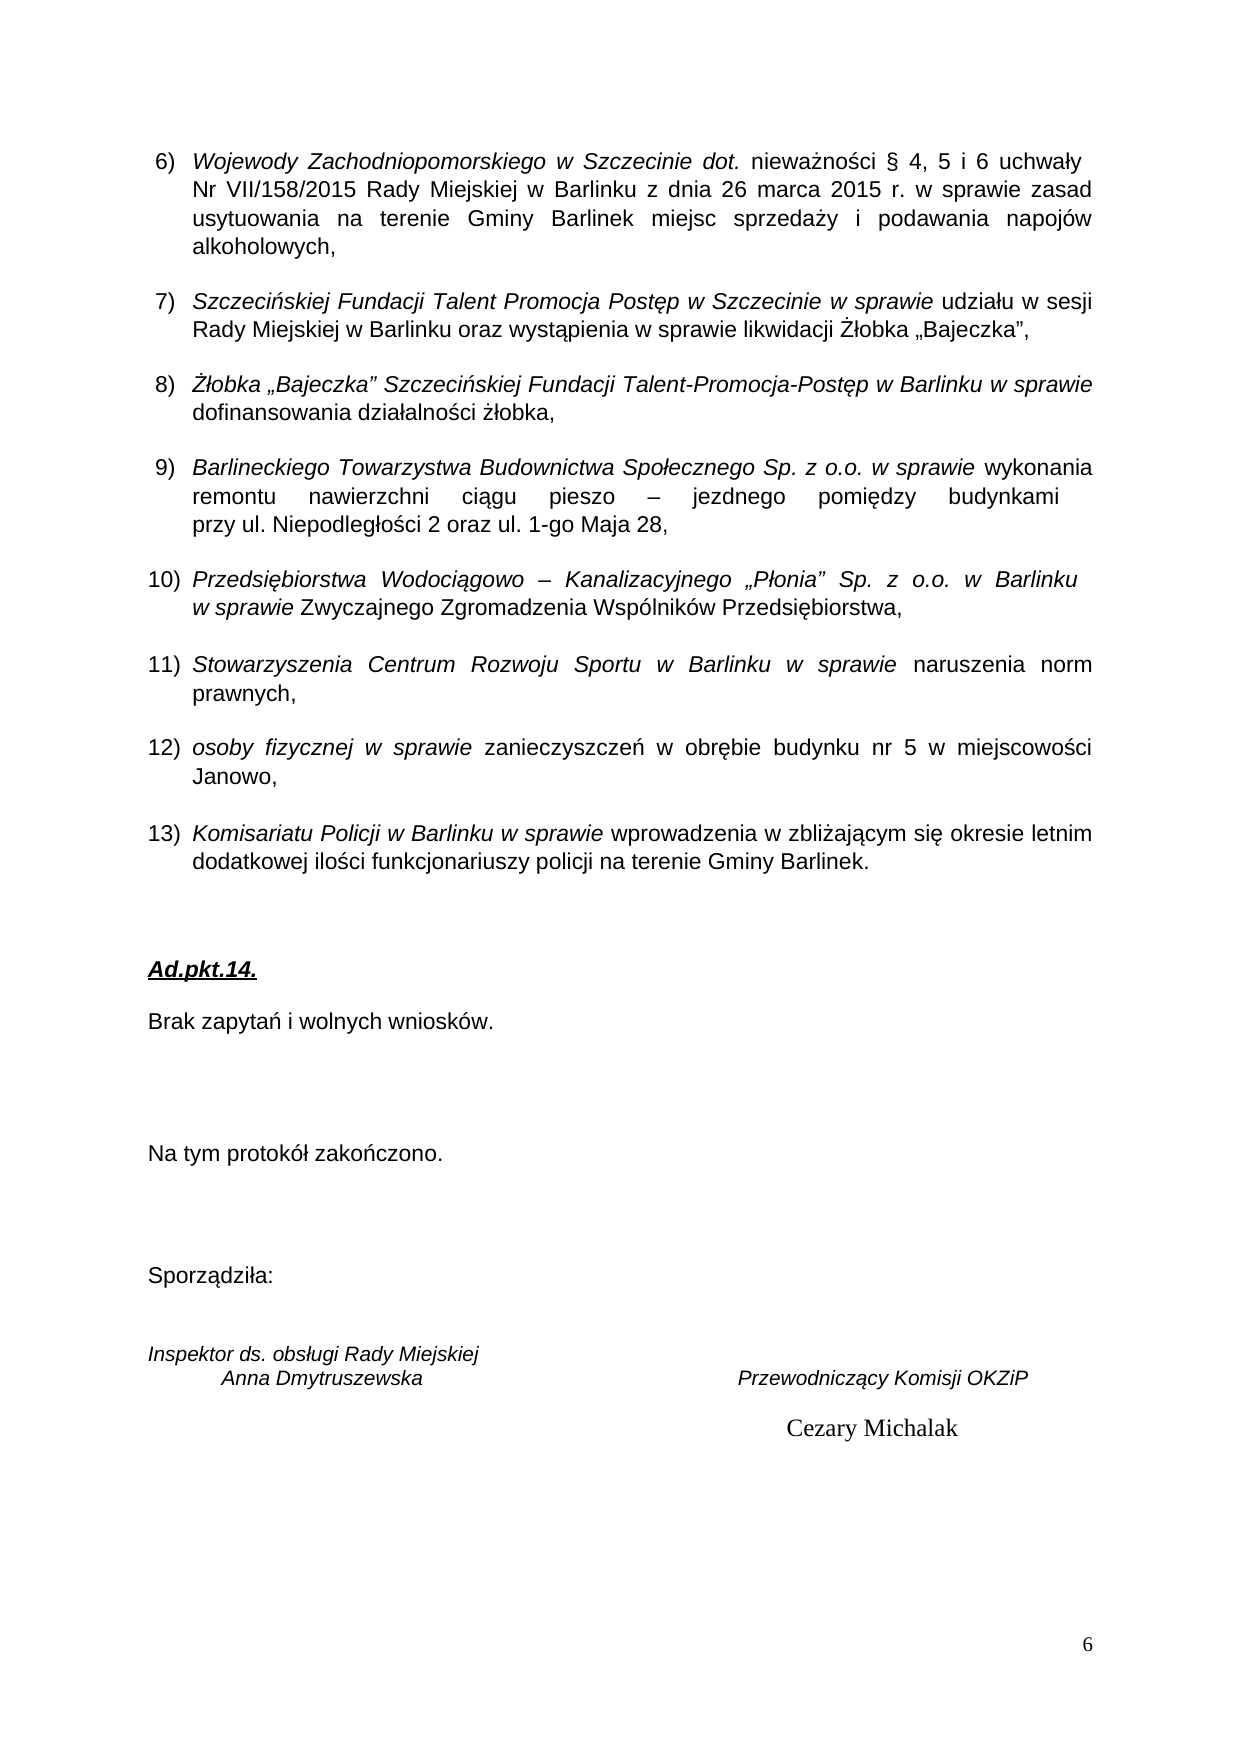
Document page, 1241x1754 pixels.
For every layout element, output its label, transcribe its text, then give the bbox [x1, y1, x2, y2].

text Inspektor ds. obsługi Rady Miejskiej [148, 1341, 1093, 1365]
list Szczecińskiej Fundacji Talent Promocja Postęp w Szczecinie w sprawie udziału w sesji Rady Miejskiej w Barlinku oraz wystąpienia w sprawie likwidacji Żłobka „Bajeczka”, [155, 288, 1093, 342]
list Przedsiębiorstwa Wodociągowo – Kanalizacyjnego „Płonia” Sp. z o.o. w Barlinku w sprawie Zwyczajnego Zgromadzenia Wspólników Przedsiębiorstwa, [148, 566, 1093, 621]
text Ad.pkt.14. [148, 956, 1093, 982]
text Sporządziła: [148, 1262, 1093, 1289]
text Brak zapytań i wolnych wniosków. [148, 1008, 1093, 1035]
list Stowarzyszenia Centrum Rozwoju Sportu w Barlinku w sprawie naruszenia norm prawnych, [148, 651, 1093, 706]
text Anna Dmytruszewska Przewodniczący Komisji OKZiP [148, 1365, 1093, 1389]
list Barlineckiego Towarzystwa Budownictwa Społecznego Sp. z o.o. w sprawie wykonania remontu nawierzchni ciągu pieszo – jezdnego pomiędzy budynkami przy ul. Niepodległości 2 oraz ul. 1-go Maja 28, [155, 454, 1093, 537]
text Na tym protokół zakończono. [148, 1140, 1093, 1166]
list Wojewody Zachodniopomorskiego w Szczecinie dot. nieważności § 4, 5 i 6 uchwały Nr VII/158/2015 Rady Miejskiej w Barlinku z dnia 26 marca 2015 r. w sprawie zasad usytuowania na terenie Gminy Barlinek miejsc sprzedaży i podawania napojów alkoholowych, [155, 148, 1093, 259]
list Komisariatu Policji w Barlinku w sprawie wprowadzenia w zbliżającym się okresie letnim dodatkowej ilości funkcjonariuszy policji na terenie Gminy Barlinek. [148, 820, 1093, 874]
list Żłobka „Bajeczka” Szczecińskiej Fundacji Talent-Promocja-Postęp w Barlinku w sprawie dofinansowania działalności żłobka, [155, 371, 1093, 426]
list osoby fizycznej w sprawie zanieczyszczeń w obrębie budynku nr 5 w miejscowości Janowo, [148, 734, 1093, 789]
text Cezary Michalak [148, 1413, 1093, 1442]
